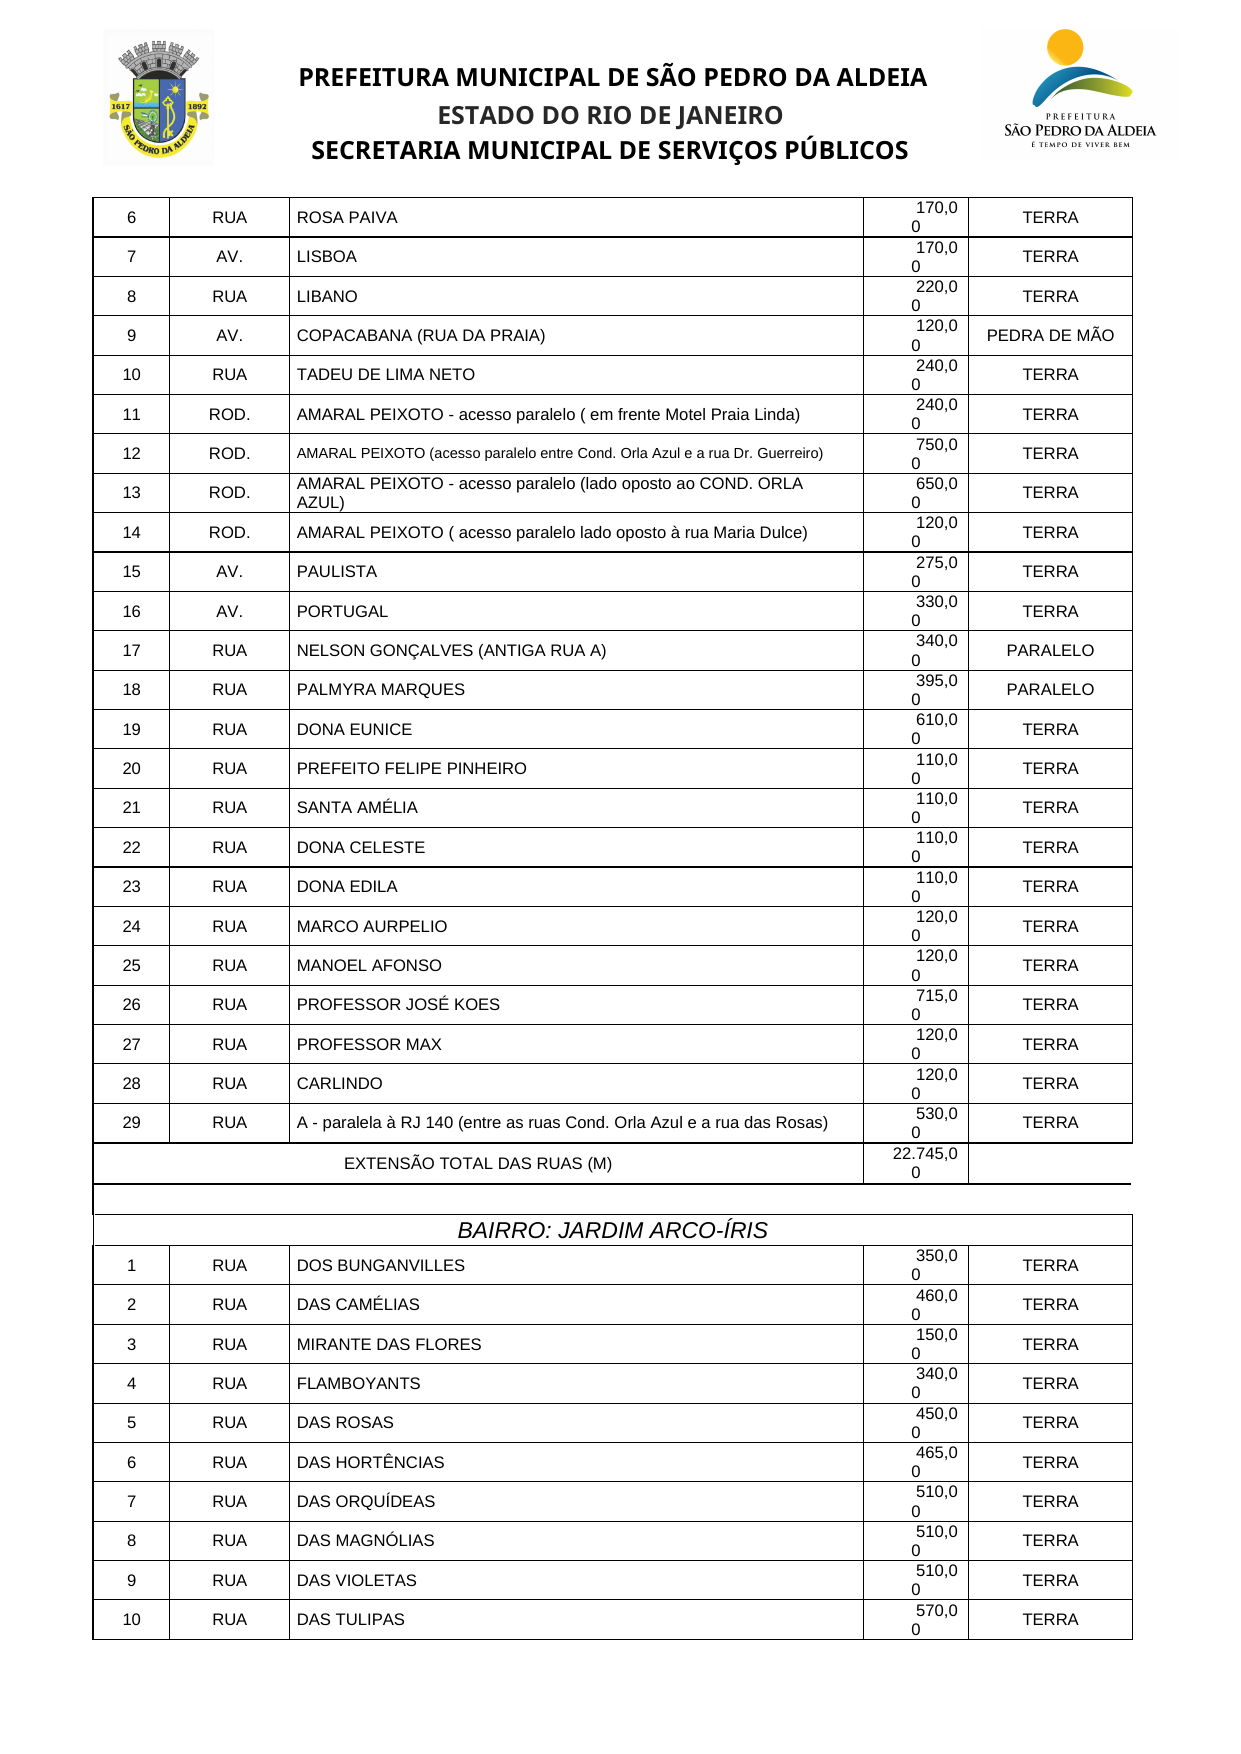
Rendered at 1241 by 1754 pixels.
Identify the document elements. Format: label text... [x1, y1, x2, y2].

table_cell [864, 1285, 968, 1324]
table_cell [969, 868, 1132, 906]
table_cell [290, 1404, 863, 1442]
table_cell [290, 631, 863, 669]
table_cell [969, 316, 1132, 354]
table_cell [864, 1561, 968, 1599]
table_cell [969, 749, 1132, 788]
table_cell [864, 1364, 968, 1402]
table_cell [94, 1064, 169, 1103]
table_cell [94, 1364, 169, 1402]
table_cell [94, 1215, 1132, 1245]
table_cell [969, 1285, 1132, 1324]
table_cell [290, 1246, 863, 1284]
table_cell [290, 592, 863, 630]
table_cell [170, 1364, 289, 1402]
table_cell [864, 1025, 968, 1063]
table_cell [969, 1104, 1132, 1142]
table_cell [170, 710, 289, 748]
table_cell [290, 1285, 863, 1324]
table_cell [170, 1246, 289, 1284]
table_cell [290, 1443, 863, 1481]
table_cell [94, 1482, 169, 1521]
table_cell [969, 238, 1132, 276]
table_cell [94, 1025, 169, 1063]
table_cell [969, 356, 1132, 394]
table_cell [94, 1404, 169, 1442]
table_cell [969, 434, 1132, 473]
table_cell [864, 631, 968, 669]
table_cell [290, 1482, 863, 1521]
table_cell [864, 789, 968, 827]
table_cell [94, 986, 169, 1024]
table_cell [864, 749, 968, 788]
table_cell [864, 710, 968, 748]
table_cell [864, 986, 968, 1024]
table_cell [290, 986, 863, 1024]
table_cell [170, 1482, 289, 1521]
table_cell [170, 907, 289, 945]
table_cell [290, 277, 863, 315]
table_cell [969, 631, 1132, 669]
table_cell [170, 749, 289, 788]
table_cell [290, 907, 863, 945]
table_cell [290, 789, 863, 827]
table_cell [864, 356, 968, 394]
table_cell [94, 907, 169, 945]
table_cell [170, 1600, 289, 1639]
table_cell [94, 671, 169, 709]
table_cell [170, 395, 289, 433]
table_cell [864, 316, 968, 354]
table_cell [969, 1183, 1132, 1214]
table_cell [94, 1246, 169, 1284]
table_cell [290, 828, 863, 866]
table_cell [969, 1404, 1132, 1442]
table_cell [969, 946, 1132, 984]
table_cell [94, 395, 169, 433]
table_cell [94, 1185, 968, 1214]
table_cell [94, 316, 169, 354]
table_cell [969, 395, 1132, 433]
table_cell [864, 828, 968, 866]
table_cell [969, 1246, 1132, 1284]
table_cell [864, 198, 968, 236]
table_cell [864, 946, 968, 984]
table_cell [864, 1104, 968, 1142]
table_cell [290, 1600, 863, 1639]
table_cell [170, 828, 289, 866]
table_cell 6 [94, 198, 169, 236]
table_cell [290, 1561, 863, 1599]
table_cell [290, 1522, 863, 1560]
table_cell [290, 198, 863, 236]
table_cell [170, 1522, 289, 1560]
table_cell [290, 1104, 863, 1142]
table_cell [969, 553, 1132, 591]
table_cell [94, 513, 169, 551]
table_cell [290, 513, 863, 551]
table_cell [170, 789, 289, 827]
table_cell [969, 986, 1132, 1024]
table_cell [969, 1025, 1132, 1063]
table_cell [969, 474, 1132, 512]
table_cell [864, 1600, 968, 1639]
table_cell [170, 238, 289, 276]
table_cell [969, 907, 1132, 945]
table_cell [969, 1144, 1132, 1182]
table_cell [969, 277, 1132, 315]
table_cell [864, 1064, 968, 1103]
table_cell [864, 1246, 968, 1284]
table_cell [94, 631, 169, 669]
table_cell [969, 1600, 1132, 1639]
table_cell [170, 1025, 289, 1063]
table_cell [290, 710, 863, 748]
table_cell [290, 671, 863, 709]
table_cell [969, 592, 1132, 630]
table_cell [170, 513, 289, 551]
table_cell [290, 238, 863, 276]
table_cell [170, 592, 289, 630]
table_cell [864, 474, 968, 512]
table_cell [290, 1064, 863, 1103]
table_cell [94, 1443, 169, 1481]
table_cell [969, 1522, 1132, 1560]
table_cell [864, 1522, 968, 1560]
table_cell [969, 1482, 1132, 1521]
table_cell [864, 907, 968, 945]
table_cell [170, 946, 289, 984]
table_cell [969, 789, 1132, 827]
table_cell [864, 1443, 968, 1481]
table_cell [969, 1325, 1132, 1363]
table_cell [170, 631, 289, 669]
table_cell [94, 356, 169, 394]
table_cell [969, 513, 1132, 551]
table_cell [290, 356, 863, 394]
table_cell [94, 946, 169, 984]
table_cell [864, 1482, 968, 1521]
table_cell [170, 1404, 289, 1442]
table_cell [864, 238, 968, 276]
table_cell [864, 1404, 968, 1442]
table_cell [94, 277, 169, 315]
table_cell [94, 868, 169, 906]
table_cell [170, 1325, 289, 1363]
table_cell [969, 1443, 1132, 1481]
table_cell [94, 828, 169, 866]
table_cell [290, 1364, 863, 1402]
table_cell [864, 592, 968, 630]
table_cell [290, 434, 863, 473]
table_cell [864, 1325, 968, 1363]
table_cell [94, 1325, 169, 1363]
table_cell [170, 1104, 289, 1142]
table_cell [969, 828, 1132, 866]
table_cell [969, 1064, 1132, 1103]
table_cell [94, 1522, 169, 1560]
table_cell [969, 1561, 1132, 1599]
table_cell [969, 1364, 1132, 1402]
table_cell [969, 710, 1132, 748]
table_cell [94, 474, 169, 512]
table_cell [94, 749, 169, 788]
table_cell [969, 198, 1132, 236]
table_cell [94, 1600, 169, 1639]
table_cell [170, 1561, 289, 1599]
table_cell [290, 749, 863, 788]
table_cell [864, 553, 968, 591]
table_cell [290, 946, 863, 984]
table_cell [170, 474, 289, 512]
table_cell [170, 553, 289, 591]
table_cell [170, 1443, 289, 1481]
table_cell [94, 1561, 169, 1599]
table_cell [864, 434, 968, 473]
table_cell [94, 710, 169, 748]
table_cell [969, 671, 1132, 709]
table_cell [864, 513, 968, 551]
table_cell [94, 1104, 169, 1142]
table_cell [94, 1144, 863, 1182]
picture [103, 29, 215, 166]
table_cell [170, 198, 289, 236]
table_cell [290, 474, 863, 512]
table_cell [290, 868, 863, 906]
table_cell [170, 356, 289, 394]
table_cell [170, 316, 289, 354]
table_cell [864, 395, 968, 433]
picture [979, 27, 1178, 160]
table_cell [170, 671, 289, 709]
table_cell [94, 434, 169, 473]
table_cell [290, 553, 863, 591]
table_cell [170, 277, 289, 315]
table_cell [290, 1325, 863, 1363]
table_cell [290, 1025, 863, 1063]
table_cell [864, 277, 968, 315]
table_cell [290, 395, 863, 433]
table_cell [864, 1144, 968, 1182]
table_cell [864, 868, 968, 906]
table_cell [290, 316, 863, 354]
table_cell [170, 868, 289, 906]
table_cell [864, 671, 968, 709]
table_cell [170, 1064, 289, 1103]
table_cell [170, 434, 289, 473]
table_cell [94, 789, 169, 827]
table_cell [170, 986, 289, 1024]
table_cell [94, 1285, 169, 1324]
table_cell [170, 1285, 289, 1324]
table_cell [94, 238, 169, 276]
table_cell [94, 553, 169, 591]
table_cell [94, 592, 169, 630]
